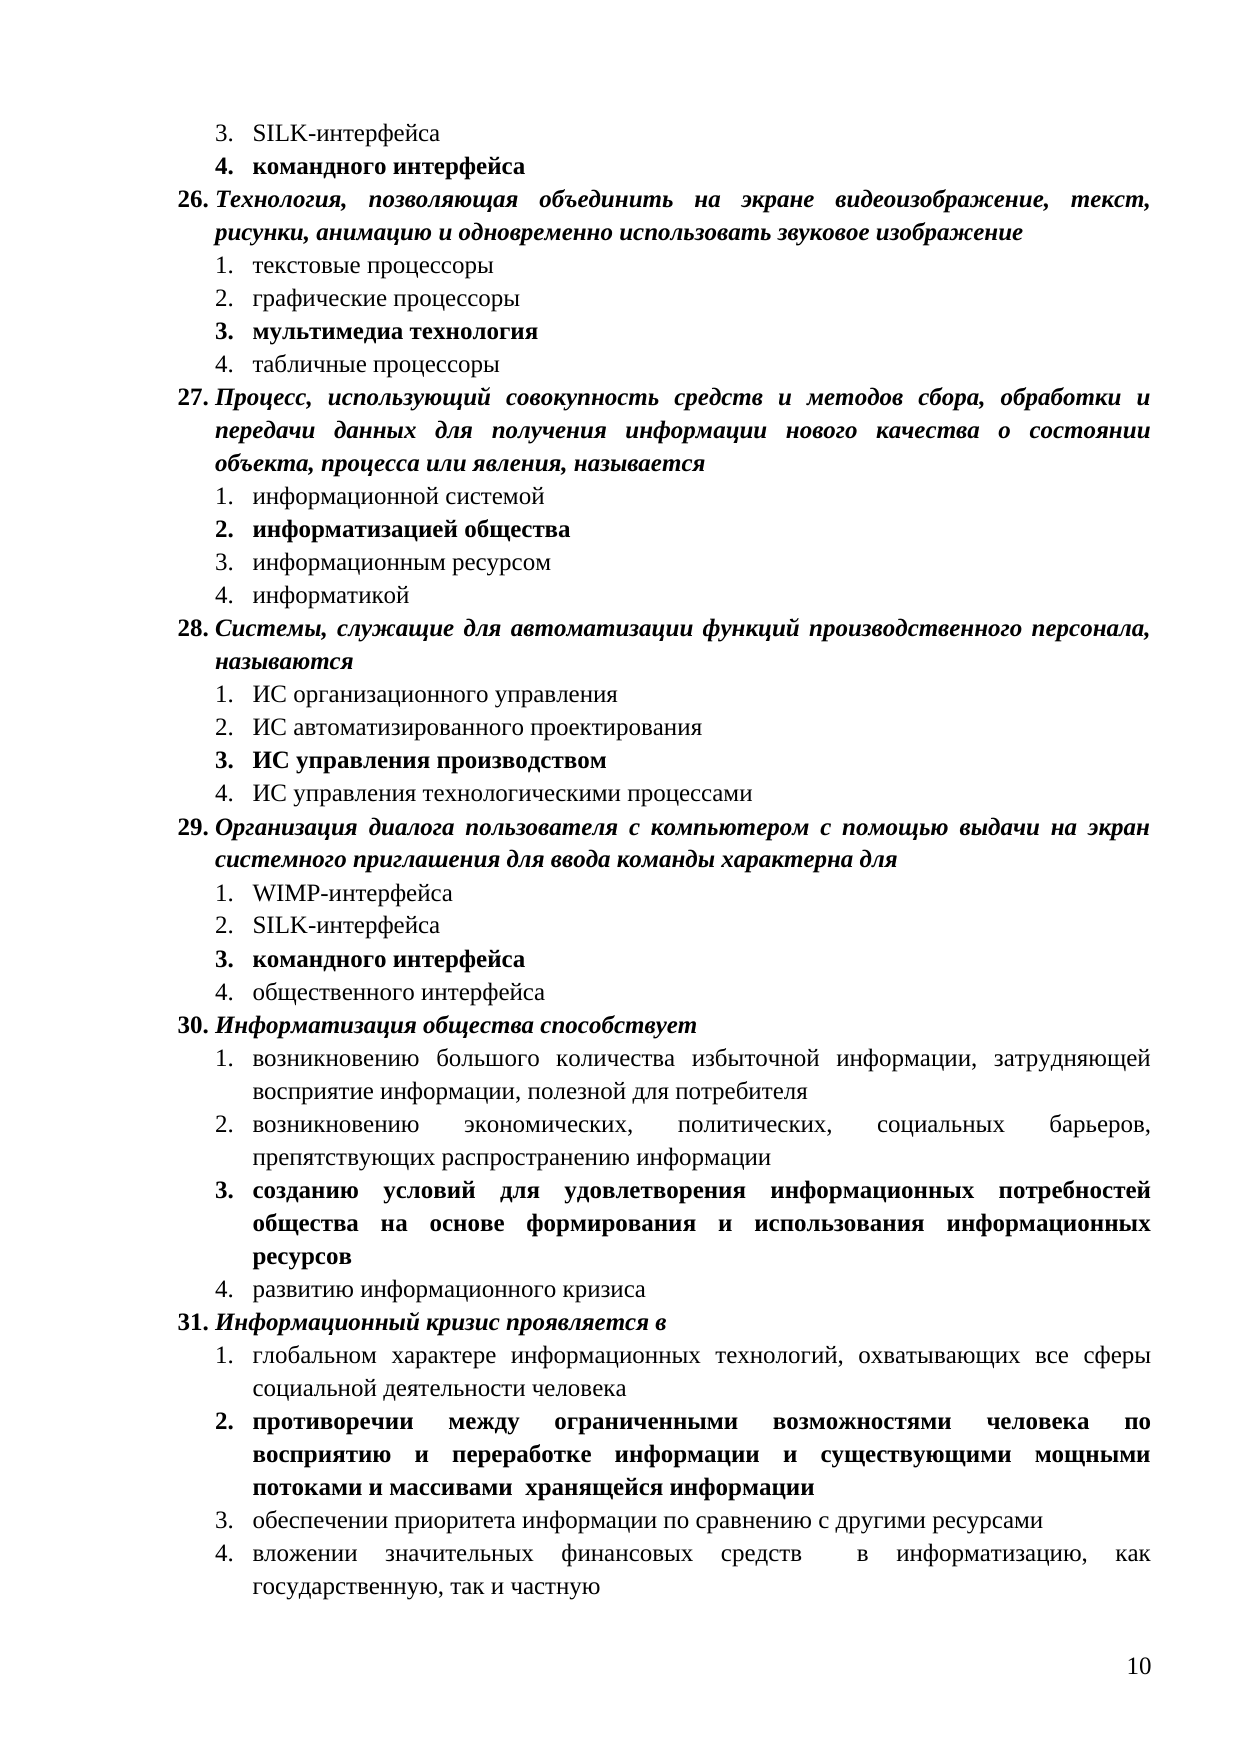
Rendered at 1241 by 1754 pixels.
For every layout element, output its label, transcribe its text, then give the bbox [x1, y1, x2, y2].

list Системы, служащие для автоматизации функций производственного персонала, называются [177, 613, 1152, 675]
list текстовые процессоры [215, 250, 1152, 279]
list противоречии между ограниченными возможностями человека по восприятию и переработке информации и существующими мощными потоками и массивами хранящейся информации [215, 1406, 1152, 1501]
list командного интерфейса [215, 151, 1152, 180]
list созданию условий для удовлетворения информационных потребностей общества на основе формирования и использования информационных ресурсов [215, 1175, 1152, 1269]
list возникновению большого количества избыточной информации, затрудняющей восприятие информации, полезной для потребителя [215, 1043, 1152, 1104]
list мультимедиа технология [215, 316, 1152, 345]
list Технология, позволяющая объединить на экране видеоизображение, текст, рисунки, анимацию и одновременно использовать звуковое изображение [177, 184, 1152, 246]
list общественного интерфейса [215, 977, 1152, 1005]
list информационным ресурсом [215, 547, 1152, 576]
list информационной системой [215, 481, 1152, 510]
list табличные процессоры [215, 349, 1152, 378]
list обеспечении приоритета информации по сравнению с другими ресурсами [215, 1505, 1152, 1534]
list командного интерфейса [215, 944, 1152, 972]
list Информатизация общества способствует [177, 1010, 1152, 1038]
list ИС автоматизированного проектирования [215, 712, 1152, 741]
list графические процессоры [215, 283, 1152, 312]
list информатикой [215, 580, 1152, 609]
list возникновению экономических, политических, социальных барьеров, препятствующих распространению информации [215, 1109, 1152, 1171]
list SILK-интерфейса [215, 118, 1152, 147]
list ИС управления производством [215, 746, 1152, 774]
list SILK-интерфейса [215, 911, 1152, 939]
list информатизацией общества [215, 514, 1152, 543]
list вложении значительных финансовых средств в информатизацию, как государственную, так и частную [215, 1538, 1152, 1600]
list Организация диалога пользователя с компьютером с помощью выдачи на экран системного приглашения для ввода команды характерна для [177, 812, 1152, 873]
list WIMP-интерфейса [215, 878, 1152, 906]
list ИС организационного управления [215, 679, 1152, 708]
list ИС управления технологическими процессами [215, 778, 1152, 807]
list глобальном характере информационных технологий, охватывающих все сферы социальной деятельности человека [215, 1340, 1152, 1402]
list Процесс, использующий совокупность средств и методов сбора, обработки и передачи данных для получения информации нового качества о состоянии объекта, процесса или явления, называется [177, 382, 1152, 477]
list Информационный кризис проявляется в [177, 1307, 1152, 1336]
list развитию информационного кризиса [215, 1274, 1152, 1303]
